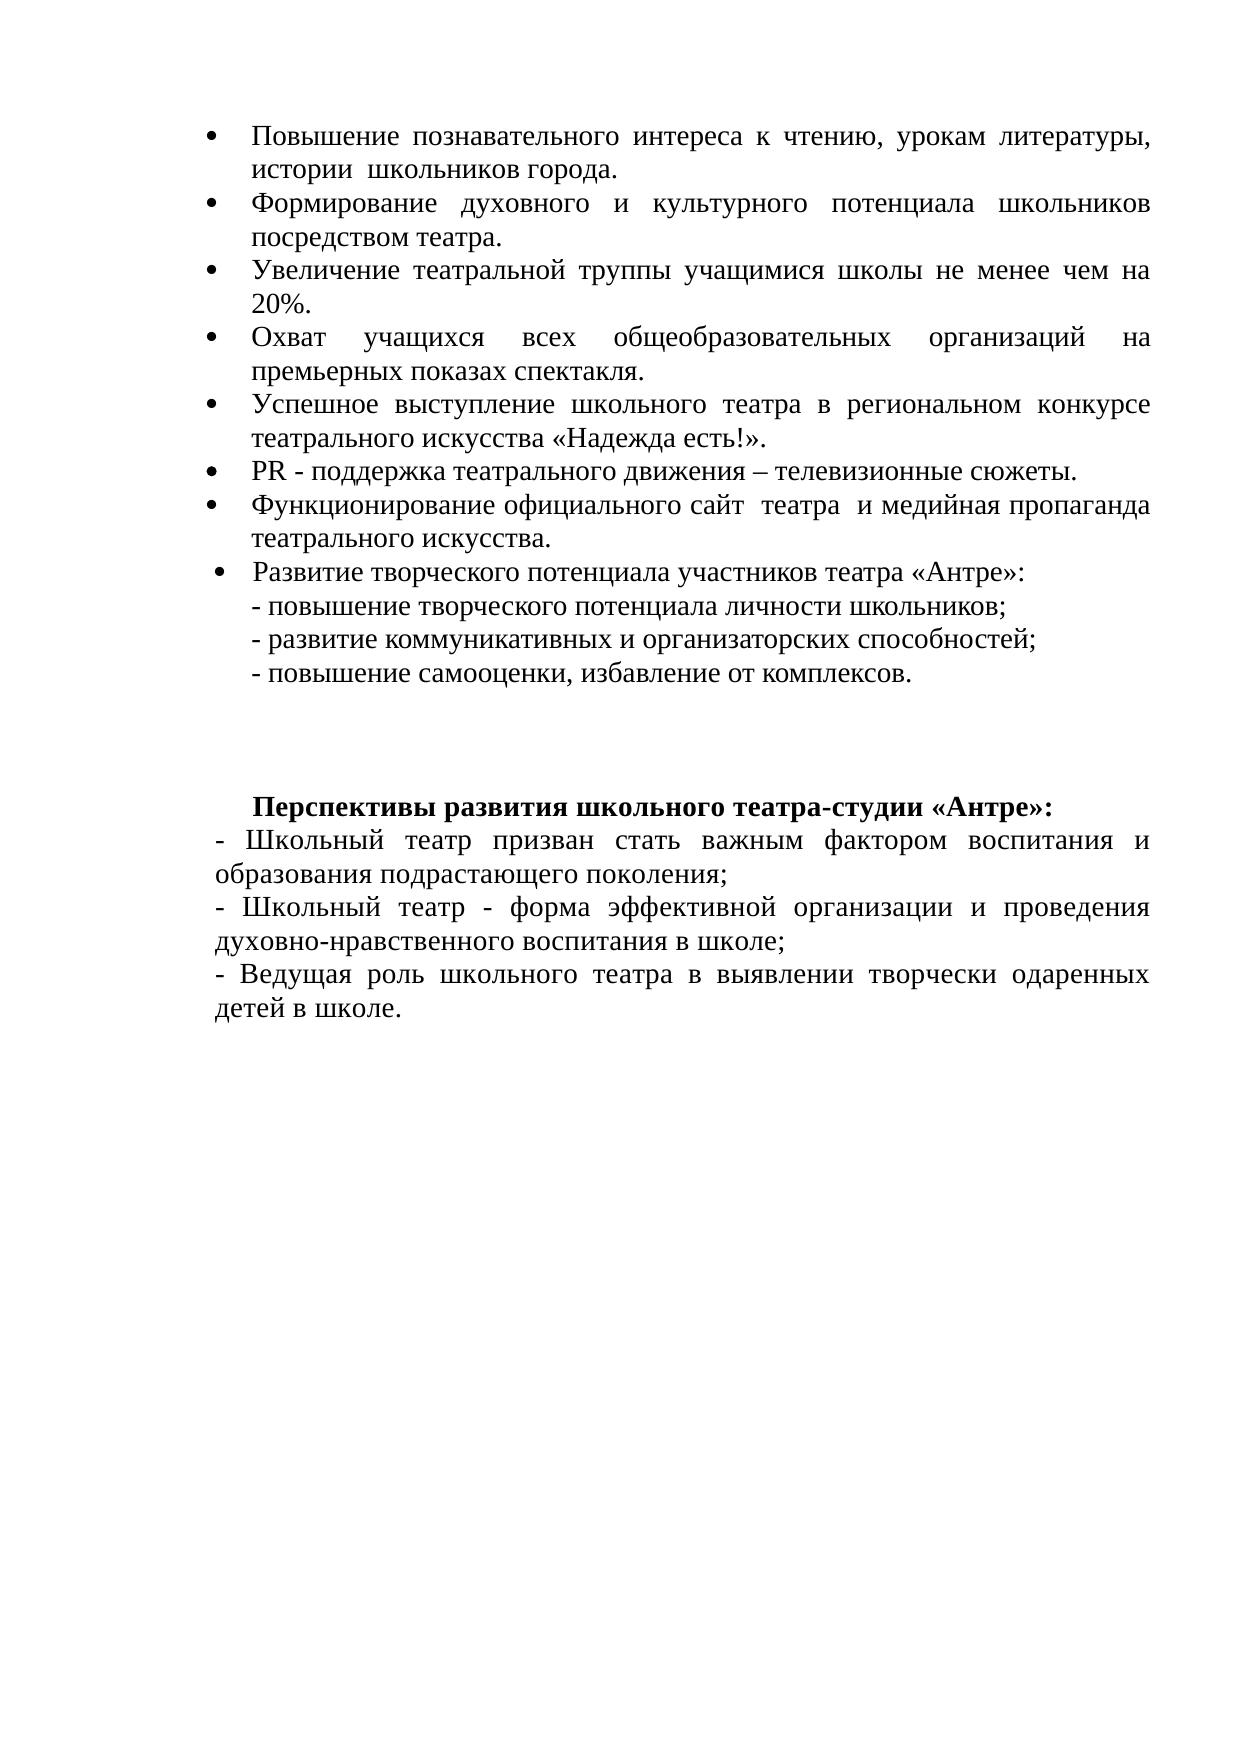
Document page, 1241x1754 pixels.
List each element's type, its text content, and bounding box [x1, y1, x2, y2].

text - Школьный театр призван стать важным фактором воспитания и образования подрастающего поколения; [215, 822, 1152, 889]
list Успешное выступление школьного театра в региональном конкурсе театрального искусства «Надежда есть!». [207, 386, 1152, 453]
list PR - поддержка театрального движения – телевизионные сюжеты. [207, 453, 1152, 487]
text - повышение творческого потенциала личности школьников; [251, 588, 1152, 621]
list Увеличение театральной труппы учащимися школы не менее чем на 20%. [207, 252, 1152, 319]
text - развитие коммуникативных и организаторских способностей; [251, 621, 1152, 655]
list Развитие творческого потенциала участников театра «Антре»: [215, 554, 1152, 588]
text - Ведущая роль школьного театра в выявлении творчески одаренных детей в школе. [215, 957, 1152, 1024]
list Повышение познавательного интереса к чтению, урокам литературы, истории школьников города. [207, 118, 1152, 185]
text - повышение самооценки, избавление от комплексов. [251, 655, 1152, 688]
text Перспективы развития школьного театра-студии «Антре»: [252, 789, 1152, 822]
list Охват учащихся всех общеобразовательных организаций на премьерных показах спектакля. [207, 319, 1152, 386]
list Функционирование официального сайт театра и медийная пропаганда театрального искусства. [207, 487, 1152, 554]
list Формирование духовного и культурного потенциала школьников посредством театра. [207, 185, 1152, 252]
text - Школьный театр - форма эффективной организации и проведения духовно-нравственного воспитания в школе; [215, 889, 1152, 957]
